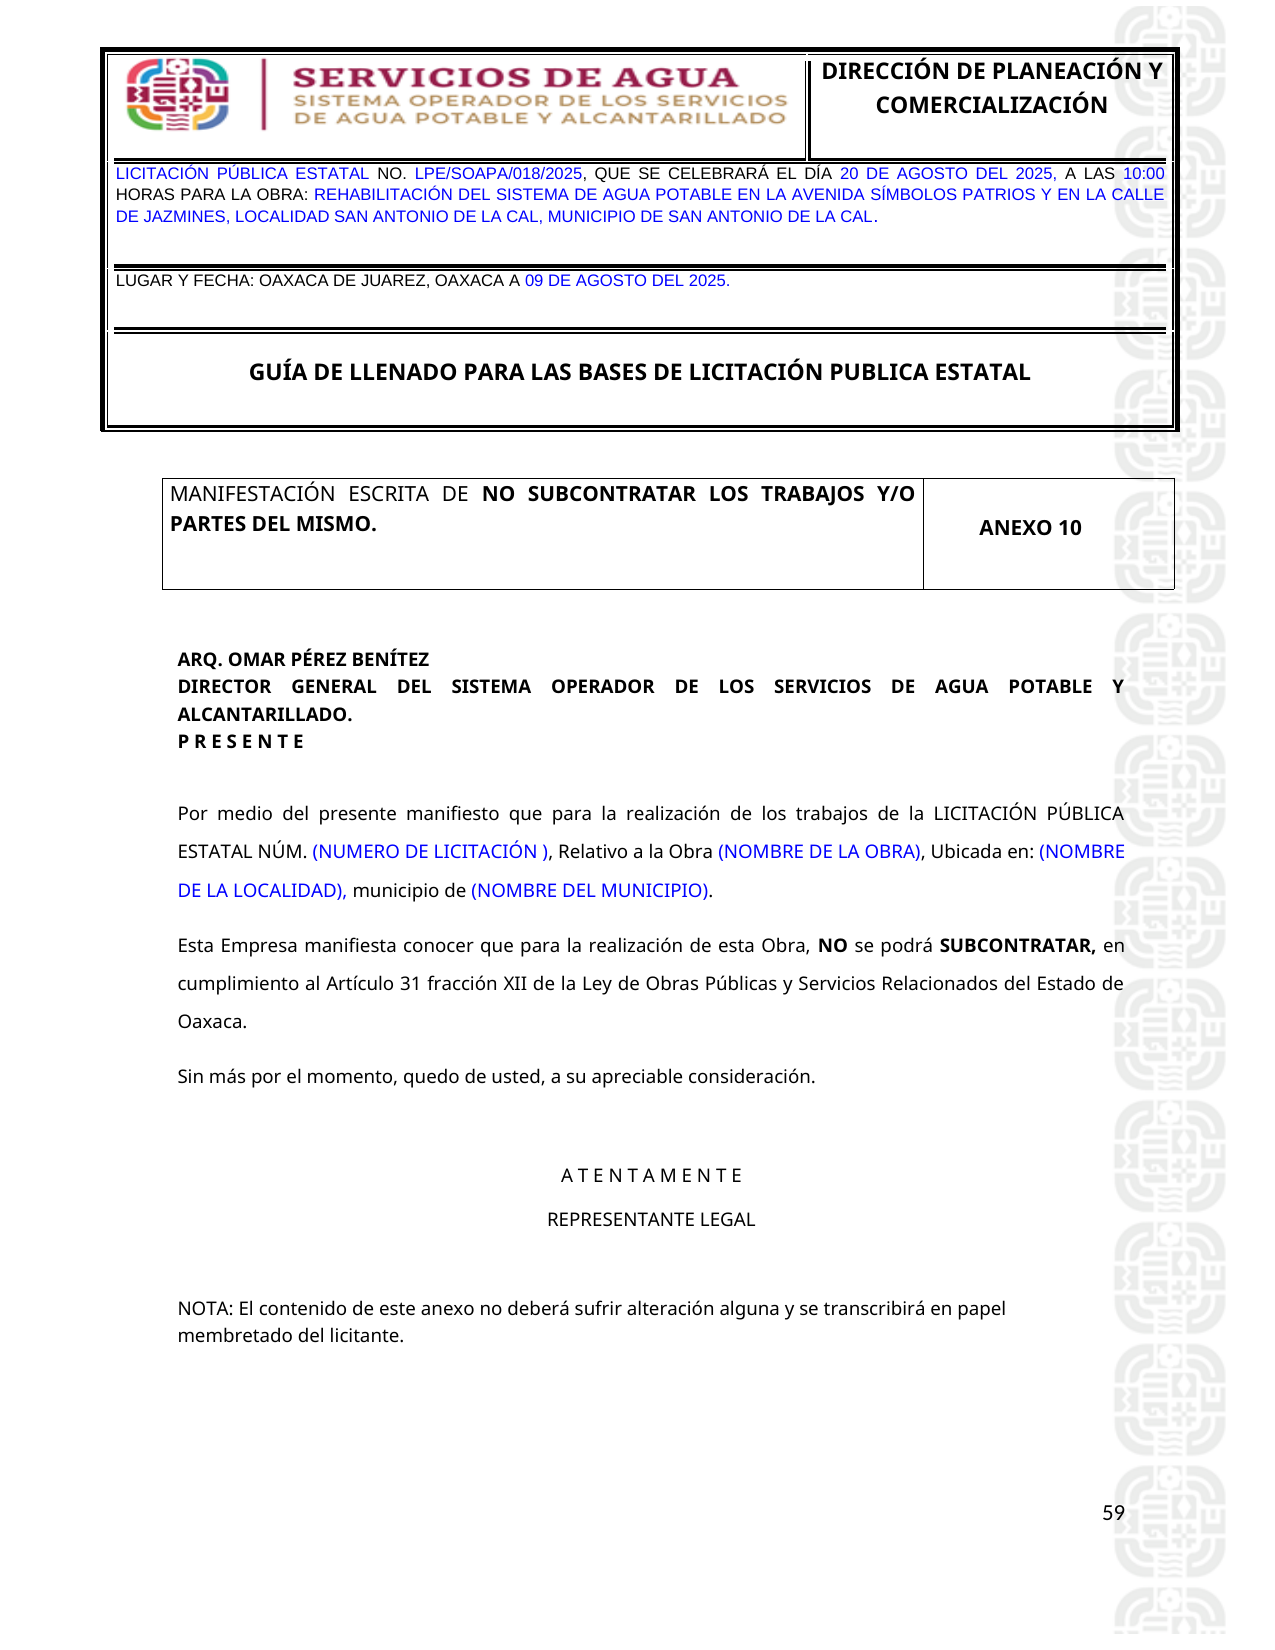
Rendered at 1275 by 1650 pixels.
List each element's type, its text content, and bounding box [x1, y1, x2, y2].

picture [122, 55, 796, 143]
text Sin más por el momento, quedo de usted, a su apreciable consideración. [177, 1063, 1125, 1089]
text A T E N T A M E N T E [177, 1162, 1125, 1188]
text REPRESENTANTE LEGAL [177, 1206, 1125, 1232]
text Por medio del presente manifiesto que para la realización de los trabajos de la LICITACIÓN PÚBLICA ESTATAL NÚM. (NUMERO DE LICITACIÓN ), Relativo a la Obra (NOMBRE DE LA OBRA), Ubicada en: (NOMBRE DE LA LOCALIDAD), municipio de (NOMBRE DEL MUNICIPIO). [177, 801, 1125, 902]
table_header ANEXO 10 [924, 479, 1174, 589]
text Esta Empresa manifiesta conocer que para la realización de esta Obra, NO se podrá SUBCONTRATAR, en cumplimiento al Artículo 31 fracción XII de la Ley de Obras Públicas y Servicios Relacionados del Estado de Oaxaca. [177, 932, 1125, 1034]
text NOTA: El contenido de este anexo no deberá sufrir alteración alguna y se transcribirá en papel membretado del licitante. [177, 1295, 1125, 1348]
text ARQ. OMAR PÉREZ BENÍTEZ [177, 646, 1125, 672]
picture [1099, 52, 1175, 430]
text DIRECTOR GENERAL DEL SISTEMA OPERADOR DE LOS SERVICIOS DE AGUA POTABLE Y ALCANTARILLADO. [177, 674, 1125, 727]
picture [1099, 6, 1229, 1634]
table_header MANIFESTACIÓN ESCRITA DE NO SUBCONTRATAR LOS TRABAJOS Y/O PARTES DEL MISMO. [163, 479, 923, 589]
text P R E S E N T E [177, 729, 1125, 754]
